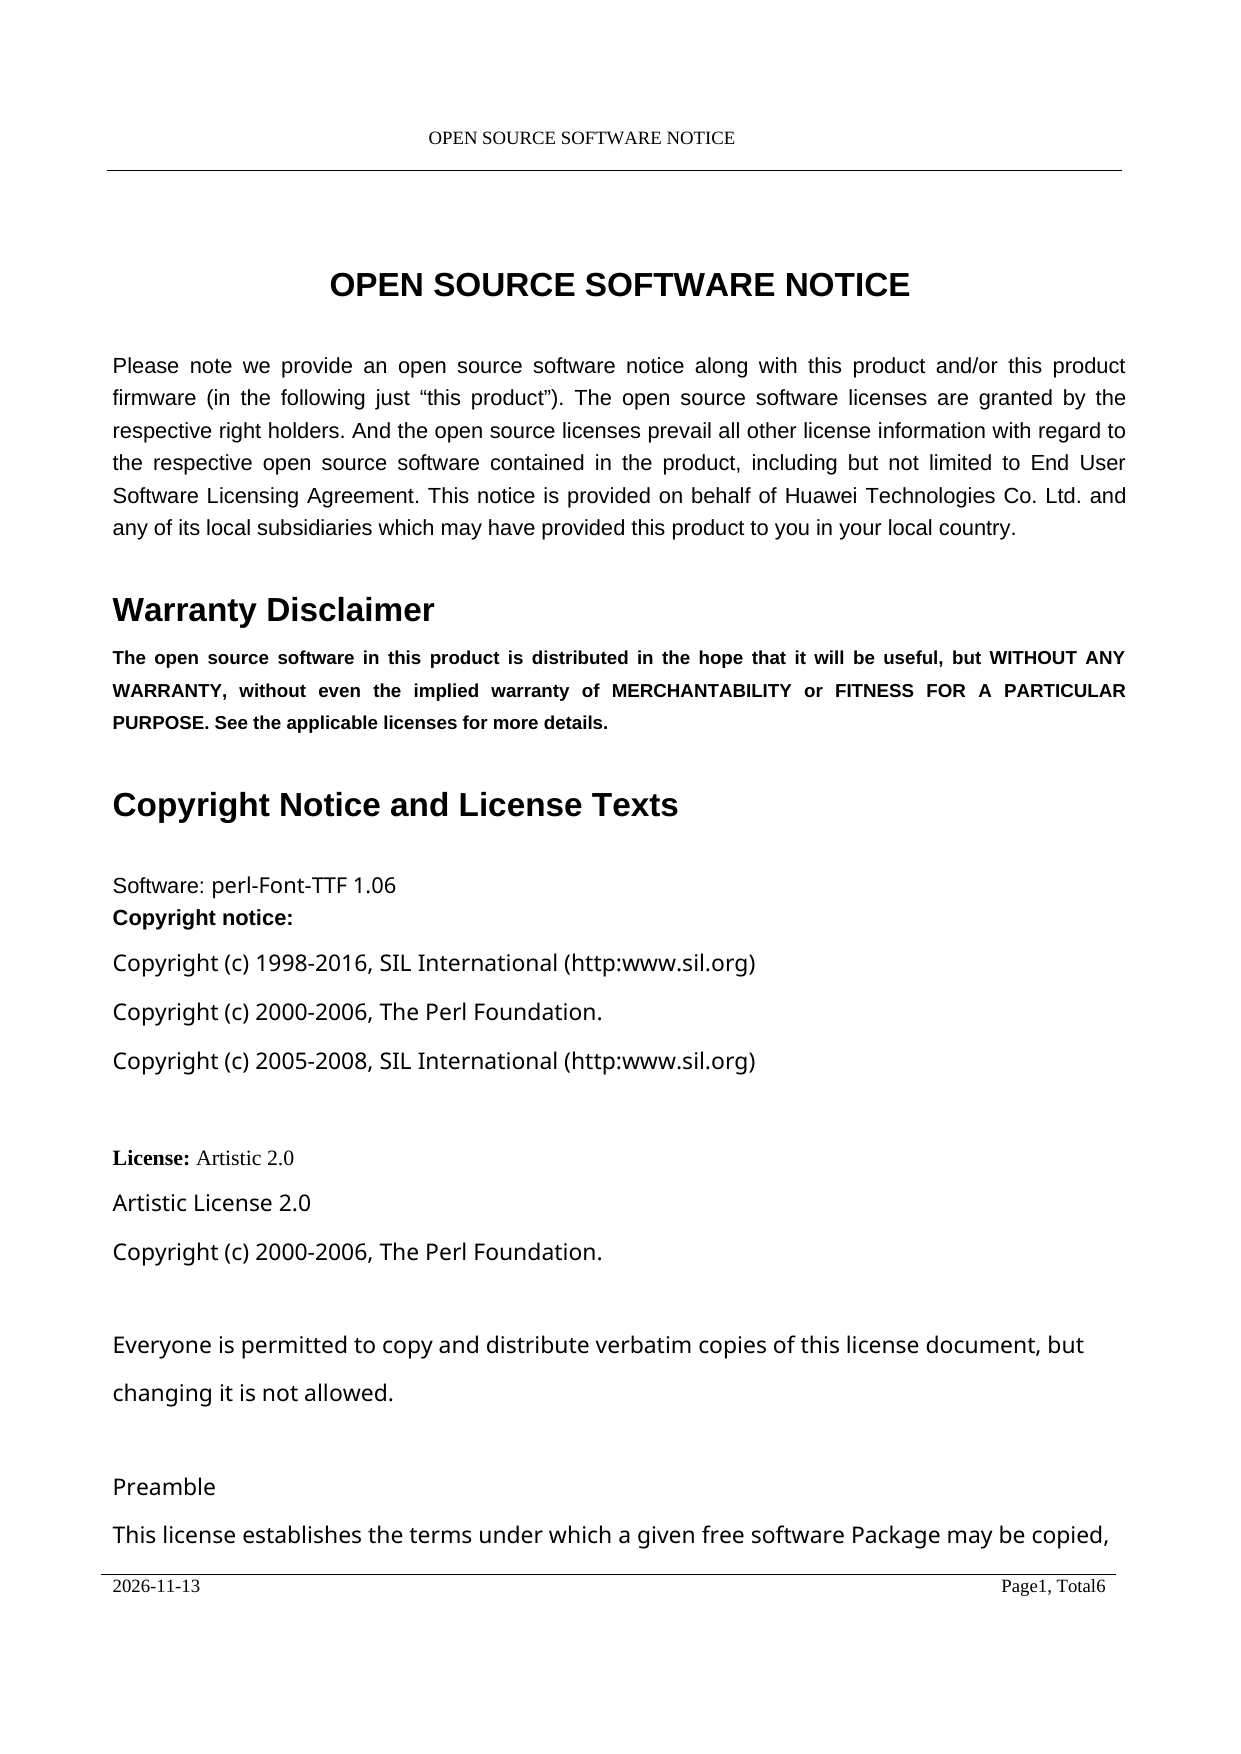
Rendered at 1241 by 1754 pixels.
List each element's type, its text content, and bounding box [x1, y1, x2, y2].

text Please note we provide an open source software notice along with this product and/or this product firmware (in the following just “this product”). The open source software licenses are granted by the respective right holders. And the open source licenses prevail all other license information with regard to the respective open source software contained in the product, including but not limited to End User Software Licensing Agreement. This notice is provided on behalf of Huawei Technologies Co. Ltd. and any of its local subsidiaries which may have provided this product to you in your local country. [112, 349, 1128, 544]
text Warranty Disclaimer [112, 576, 1128, 641]
text OPEN SOURCE SOFTWARE NOTICE [112, 251, 1128, 316]
text License: Artistic 2.0 [112, 1142, 1128, 1174]
text Artistic License 2.0 [112, 1187, 1128, 1219]
text Copyright (c) 2000-2006, The Perl Foundation. [112, 1235, 1128, 1267]
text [112, 1518, 1128, 1551]
text Copyright Notice and License Texts [112, 771, 1128, 836]
text Copyright notice: [112, 901, 1128, 934]
text Everyone is permitted to copy and distribute verbatim copies of this license document, but changing it is not allowed. [112, 1328, 1128, 1409]
text Software: perl-Font-TTF 1.06 [112, 869, 1128, 901]
text The open source software in this product is distributed in the hope that it will be useful, but WITHOUT ANY WARRANTY, without even the implied warranty of MERCHANTABILITY or FITNESS FOR A PARTICULAR PURPOSE. See the applicable licenses for more details. [112, 641, 1128, 739]
text Copyright (c) 1998-2016, SIL International (http:www.sil.org) Copyright (c) 2000-2006, The Perl Foundation. Copyright (c) 2005-2008, SIL International (http:www.sil.org) [112, 947, 1128, 1125]
text Preamble [112, 1470, 1128, 1502]
